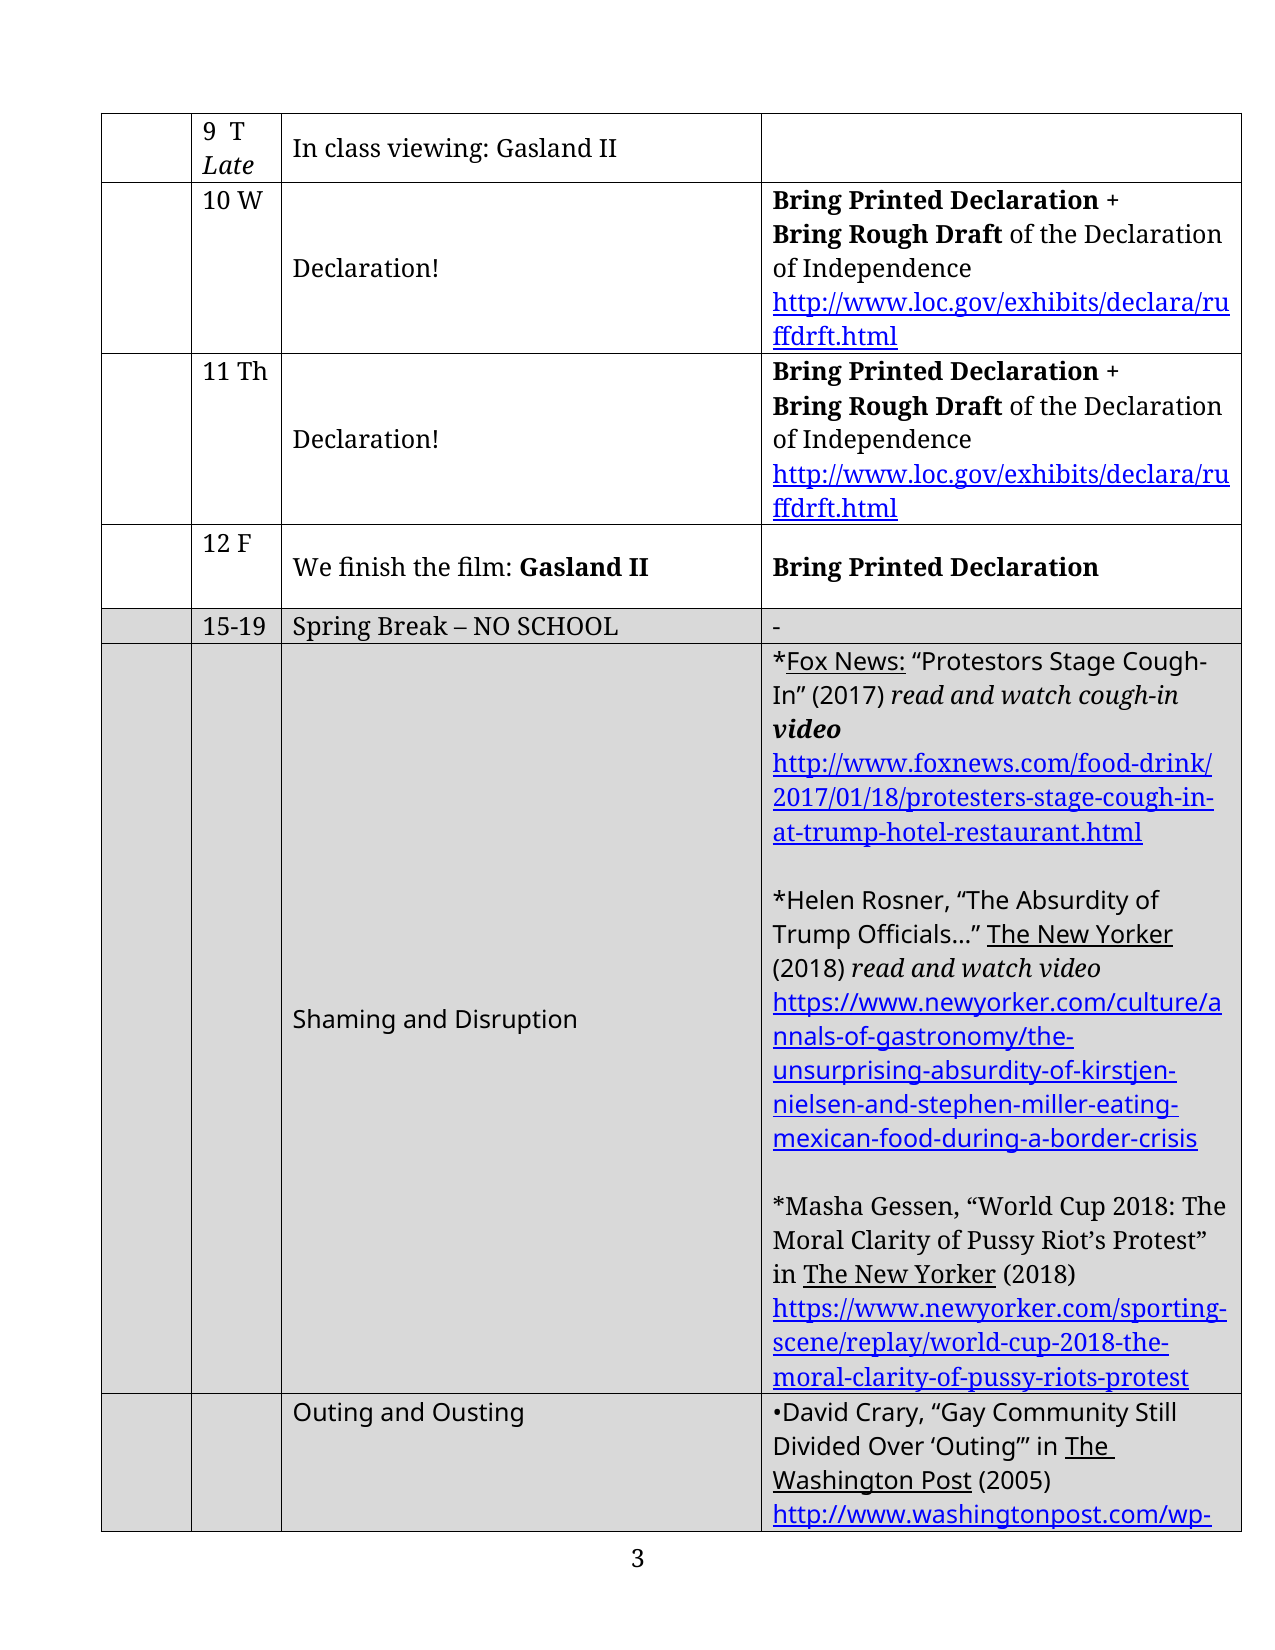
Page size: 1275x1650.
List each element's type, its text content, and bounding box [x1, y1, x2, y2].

table_cell [102, 609, 191, 643]
table_cell 11 Th [192, 354, 281, 524]
table_cell 9 T Late [192, 114, 281, 182]
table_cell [762, 1394, 1241, 1531]
table_cell [102, 1394, 191, 1531]
table_cell *Fox News: “Protestors Stage Cough-In” (2017) read and watch cough-in video http://www.foxnews.com/food-drink/2017/01/18/protesters-stage-cough-in-at-trump-hotel-restaurant.html *Helen Rosner, “The Absurdity of Trump Officials…” The New Yorker (2018) read and watch video https://www.newyorker.com/culture/annals-of-gastronomy/the-unsurprising-absurdity-of-kirstjen-nielsen-and-stephen-miller-eating-mexican-food-during-a-border-crisis *Masha Gessen, “World Cup 2018: The Moral Clarity of Pussy Riot’s Protest” in The New Yorker (2018) https://www.newyorker.com/sporting-scene/replay/world-cup-2018-the-moral-clarity-of-pussy-riots-protest [762, 644, 1241, 1393]
table_cell [102, 525, 191, 608]
table_cell [192, 1394, 281, 1531]
table_cell We finish the film: Gasland II [282, 525, 761, 608]
table_cell 12 F [192, 525, 281, 608]
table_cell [282, 114, 761, 182]
table_cell Shaming and Disruption [282, 644, 761, 1393]
table_cell [102, 114, 191, 182]
table_cell [102, 354, 191, 524]
table_cell Bring Printed Declaration + Bring Rough Draft of the Declaration of Independence http://www.loc.gov/exhibits/declara/ruffdrft.html [762, 183, 1241, 353]
table_cell Declaration! [282, 183, 761, 353]
table_cell [102, 183, 191, 353]
table_cell [762, 114, 1241, 182]
table_cell Outing and Ousting [282, 1394, 761, 1531]
table_cell [192, 644, 281, 1393]
table_cell 10 W [192, 183, 281, 353]
table_cell Spring Break – NO SCHOOL [282, 609, 761, 643]
table_cell Declaration! [282, 354, 761, 524]
table_cell - [762, 609, 1241, 643]
table_cell 15-19 [192, 609, 281, 643]
table_cell [102, 644, 191, 1393]
table_cell Bring Printed Declaration [762, 525, 1241, 608]
table_cell Bring Printed Declaration + Bring Rough Draft of the Declaration of Independence http://www.loc.gov/exhibits/declara/ruffdrft.html [762, 354, 1241, 524]
